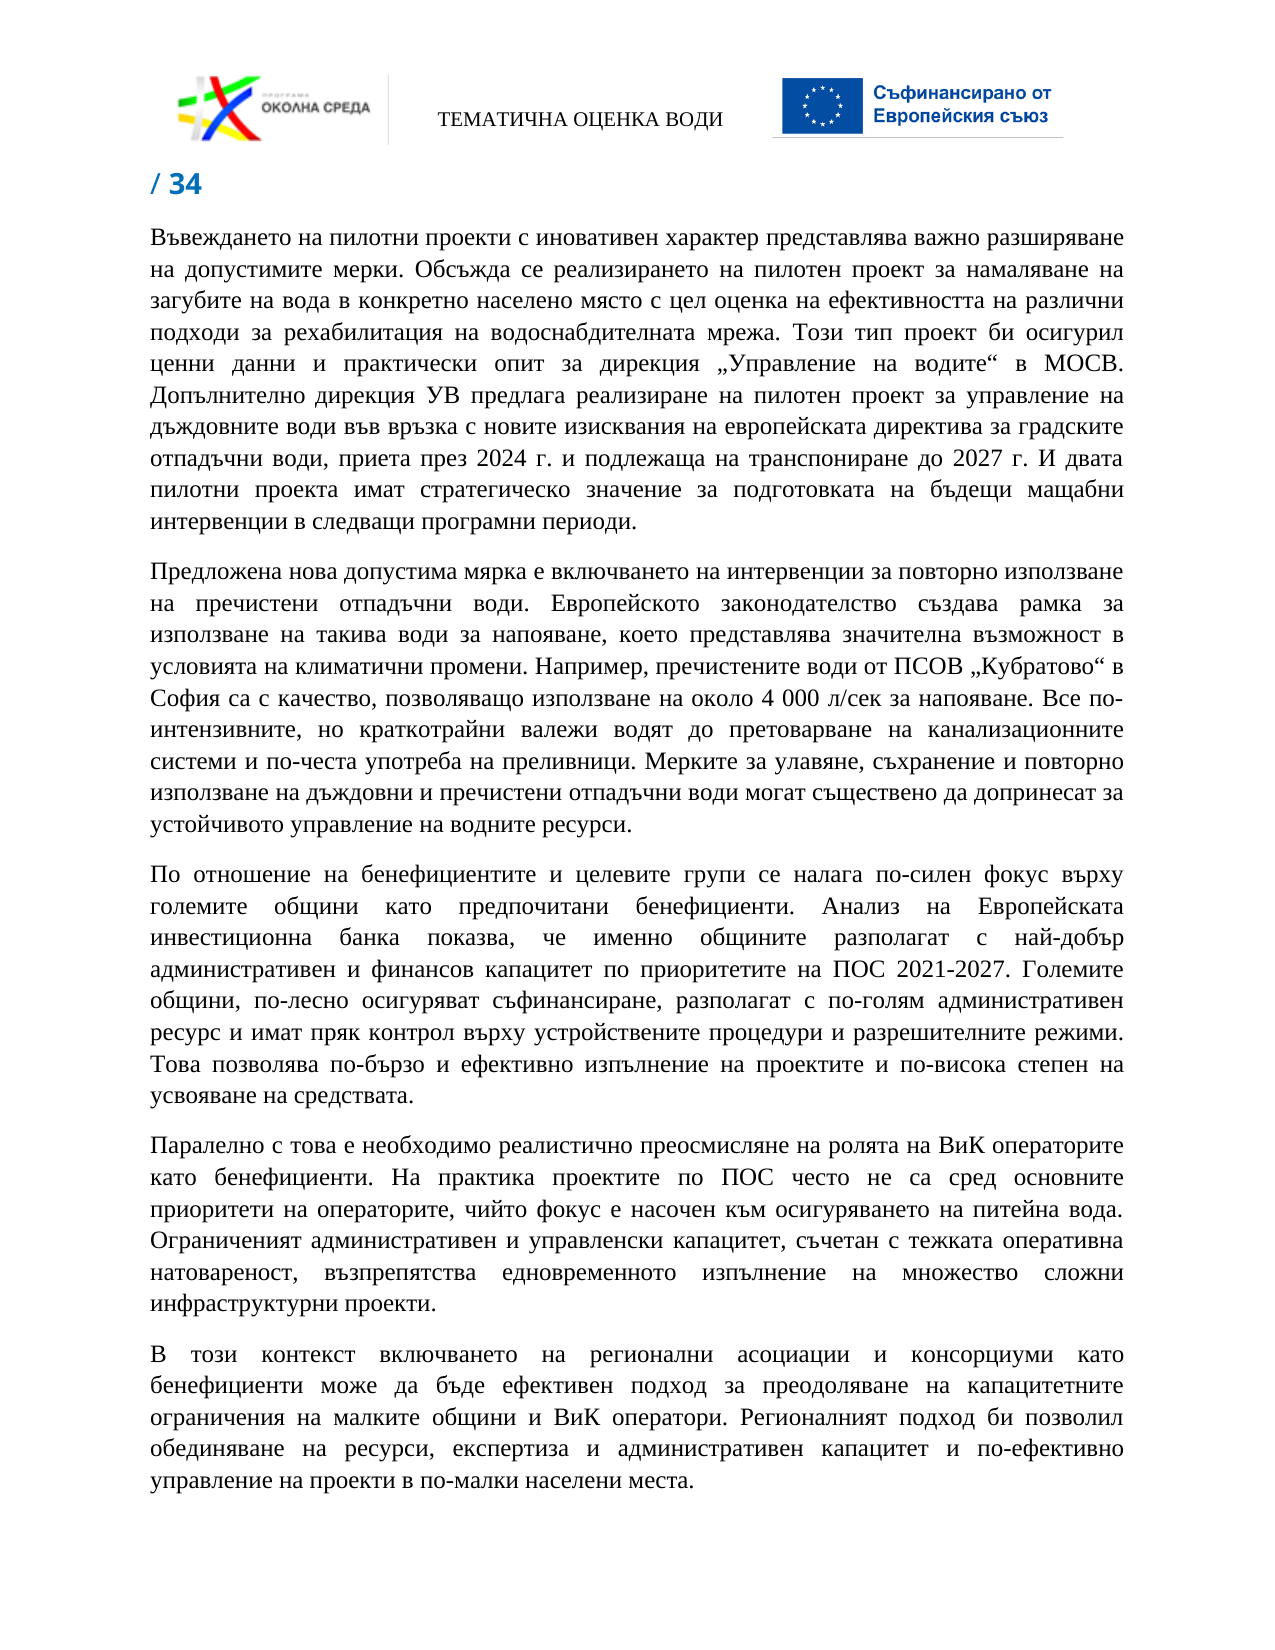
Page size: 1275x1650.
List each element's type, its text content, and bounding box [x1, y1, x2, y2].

text Паралелно с това е необходимо реалистично преосмисляне на ролята на ВиК операторите като бенефициенти. На практика проектите по ПОС често не са сред основните приоритети на операторите, чийто фокус е насочен към осигуряването на питейна вода. Ограниченият административен и управленски капацитет, съчетан с тежката оперативна натовареност, възпрепятства едновременното изпълнение на множество сложни инфраструктурни проекти. [150, 1131, 1125, 1317]
text По отношение на бенефициентите и целевите групи се налага по-силен фокус върху големите общини като предпочитани бенефициенти. Анализ на Европейската инвестиционна банка показва, че именно общините разполагат с най-добър административен и финансов капацитет по приоритетите на ПОС 2021-2027. Големите общини, по-лесно осигуряват съфинансиране, разполагат с по-голям административен ресурс и имат пряк контрол върху устройствените процедури и разрешителните режими. Това позволява по-бързо и ефективно изпълнение на проектите и по-висока степен на усвояване на средствата. [150, 859, 1125, 1109]
picture [772, 75, 1064, 138]
text Въвеждането на пилотни проекти с иновативен характер представлява важно разширяване на допустимите мерки. Обсъжда се реализирането на пилотен проект за намаляване на загубите на вода в конкретно населено място с цел оценка на ефективността на различни подходи за рехабилитация на водоснабдителната мрежа. Този тип проект би осигурил ценни данни и практически опит за дирекция „Управление на водите“ в МОСВ. Допълнително дирекция УВ предлага реализиране на пилотен проект за управление на дъждовните води във връзка с новите изисквания на европейската директива за градските отпадъчни води, приета през 2024 г. и подлежаща на транспониране до 2027 г. И двата пилотни проекта имат стратегическо значение за подготовката на бъдещи мащабни интервенции в следващи програмни периоди. [150, 222, 1125, 535]
picture [161, 75, 390, 145]
text В този контекст включването на регионални асоциации и консорциуми като бенефициенти може да бъде ефективен подход за преодоляване на капацитетните ограничения на малките общини и ВиК оператори. Регионалният подход би позволил обединяване на ресурси, експертиза и административен капацитет и по-ефективно управление на проекти в по-малки населени места. [150, 1339, 1125, 1494]
text Предложена нова допустима мярка е включването на интервенции за повторно използване на пречистени отпадъчни води. Европейското законодателство създава рамка за използване на такива води за напояване, което представлява значителна възможност в условията на климатични промени. Например, пречистените води от ПСОВ „Кубратово“ в София са с качество, позволяващо използване на около 4 000 л/сек за напояване. Все по-интензивните, но краткотрайни валежи водят до претоварване на канализационните системи и по-честа употреба на преливници. Мерките за улавяне, съхранение и повторно използване на дъждовни и пречистени отпадъчни води могат съществено да допринесат за устойчивото управление на водните ресурси. [150, 556, 1125, 838]
